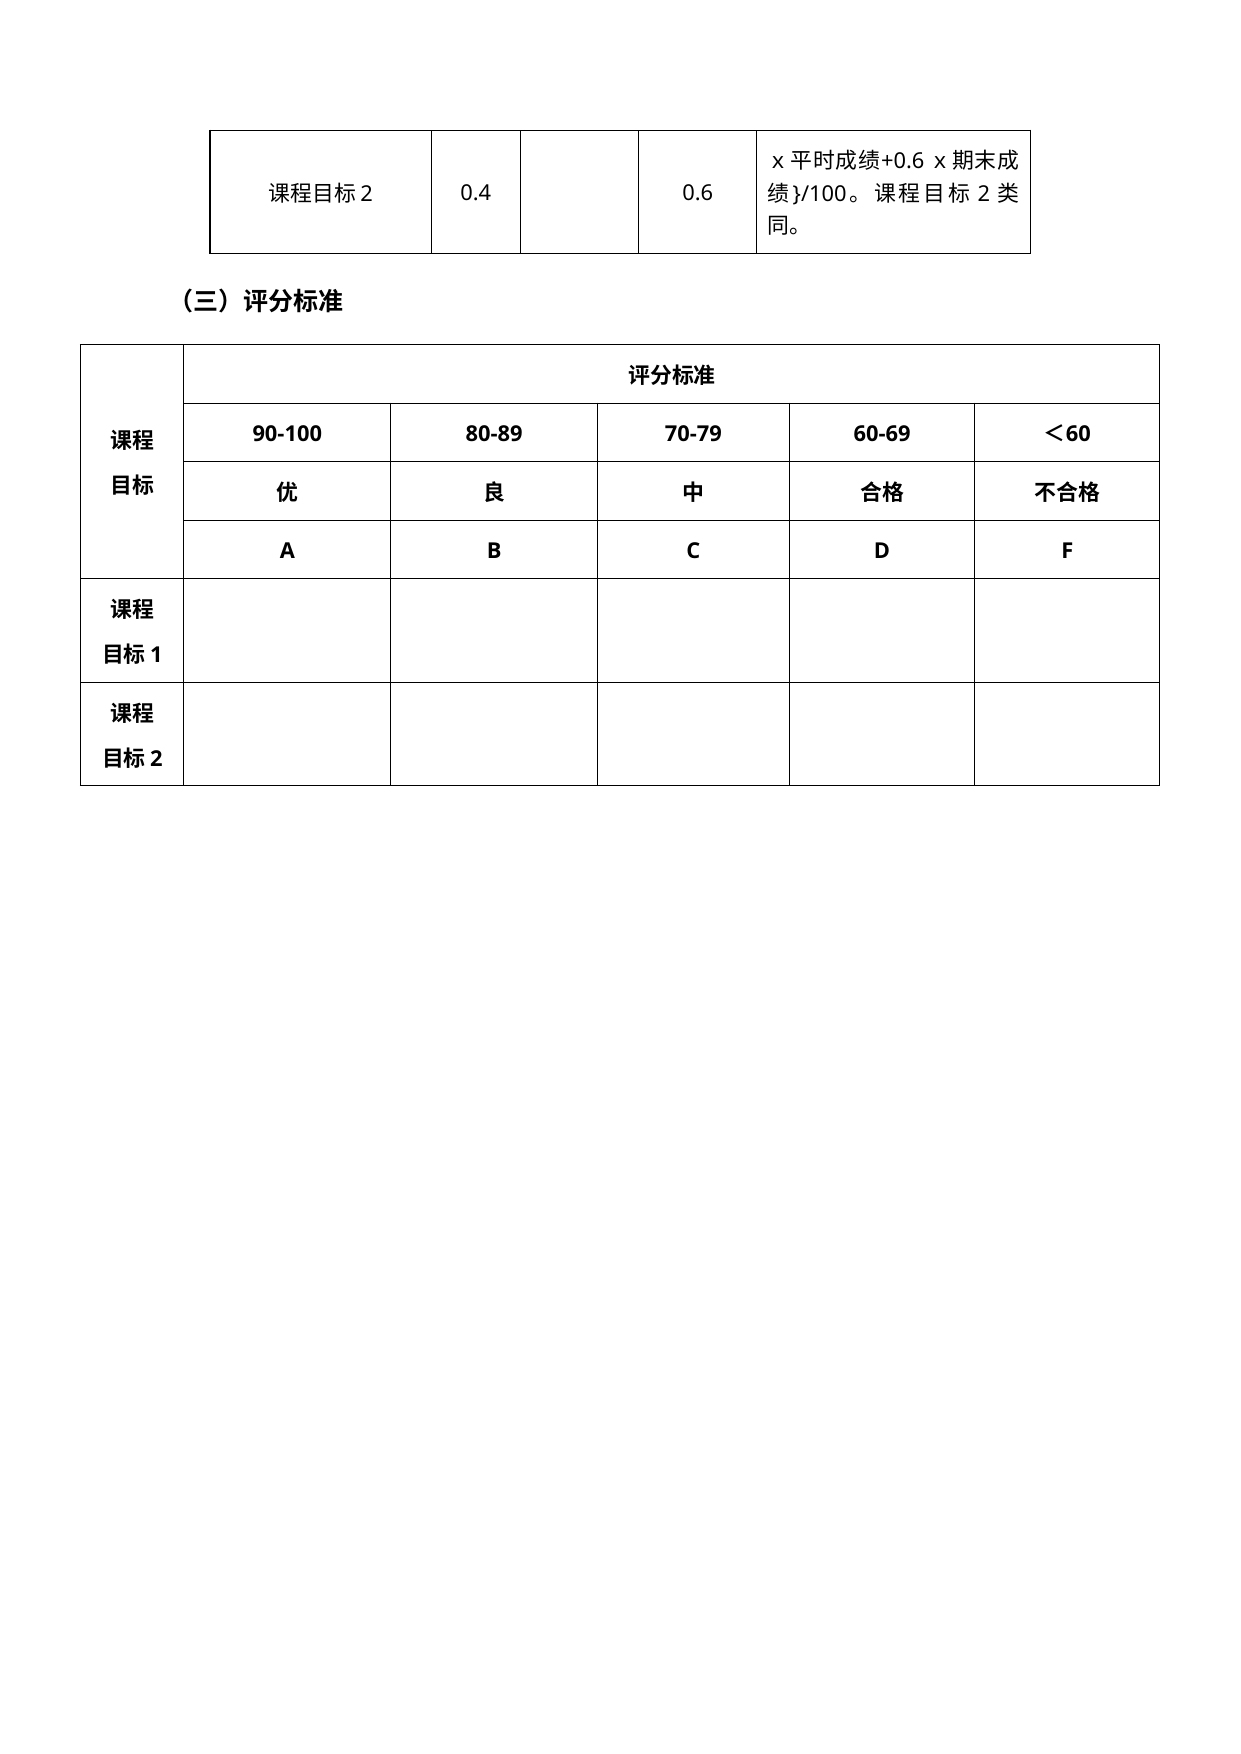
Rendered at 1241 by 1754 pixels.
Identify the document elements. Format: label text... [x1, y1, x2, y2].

table_cell D [790, 521, 974, 578]
table_cell 优 [184, 462, 390, 520]
table_cell [790, 579, 974, 682]
table_cell 中 [598, 462, 789, 520]
table_cell A [184, 521, 390, 578]
table_cell [975, 579, 1159, 682]
table_cell [598, 683, 789, 785]
table_cell 不合格 [975, 462, 1159, 520]
table_cell [790, 683, 974, 785]
table_cell [391, 579, 597, 682]
table_cell 课程 目标1 [81, 579, 183, 682]
table_cell ＜60 [975, 404, 1159, 461]
table_cell [521, 131, 638, 253]
table_cell B [391, 521, 597, 578]
table_cell [391, 683, 597, 785]
table_cell F [975, 521, 1159, 578]
table_cell [184, 579, 390, 682]
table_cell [757, 131, 1030, 253]
table_cell [975, 683, 1159, 785]
table_cell 课程 目标2 [81, 683, 183, 785]
table_cell 良 [391, 462, 597, 520]
table_cell 0.4 [432, 131, 520, 253]
table_header 课程 目标 [81, 345, 183, 578]
table_cell 60-69 [790, 404, 974, 461]
table_cell 70-79 [598, 404, 789, 461]
table_cell 90-100 [184, 404, 390, 461]
table_cell [598, 579, 789, 682]
table_cell 合格 [790, 462, 974, 520]
table_cell C [598, 521, 789, 578]
table_cell [184, 683, 390, 785]
table_cell 0.6 [639, 131, 756, 253]
table_cell 课程目标2 [211, 131, 431, 253]
table_cell 80-89 [391, 404, 597, 461]
text （三）评分标准 [118, 267, 1122, 332]
table_header 评分标准 [184, 345, 1159, 403]
